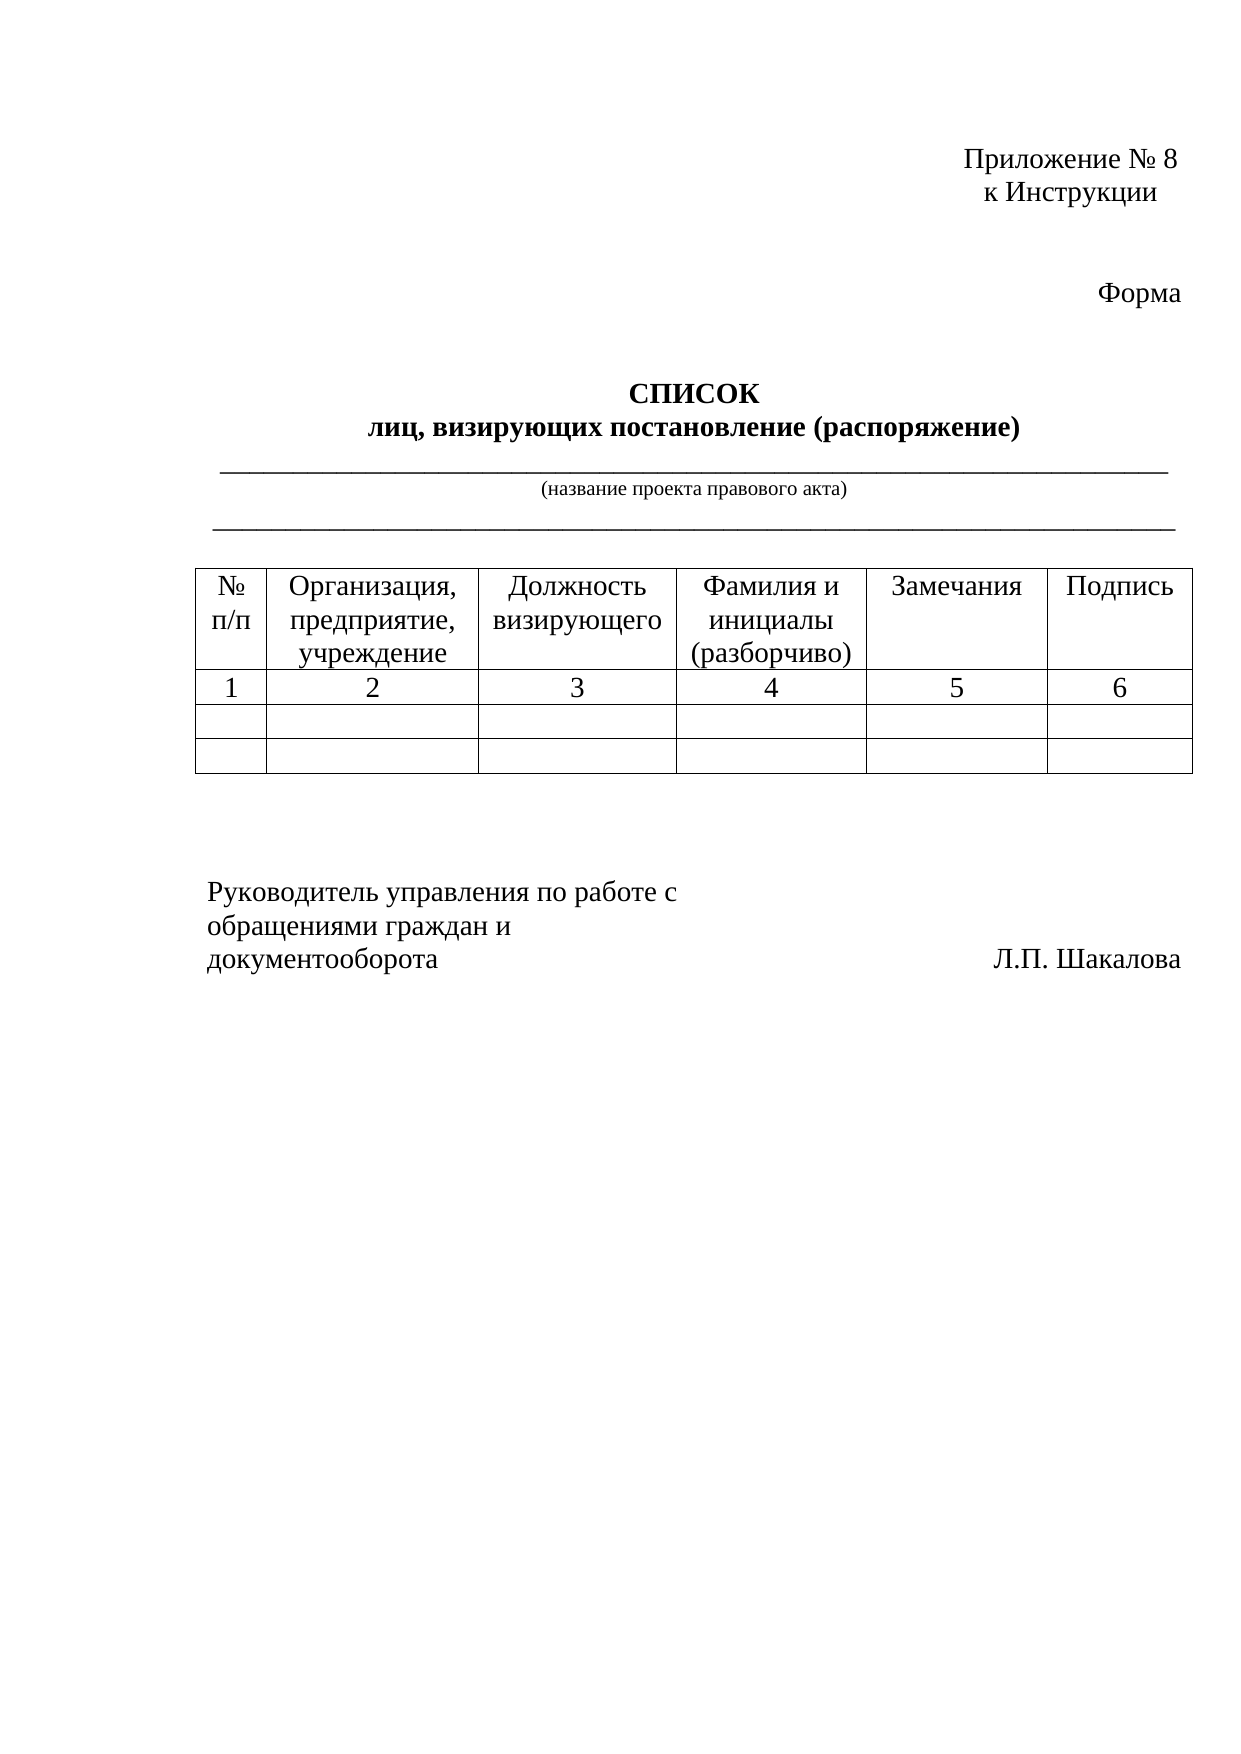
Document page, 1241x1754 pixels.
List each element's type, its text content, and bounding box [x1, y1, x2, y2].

table_cell [867, 739, 1047, 773]
table_cell [196, 705, 266, 738]
table_cell 4 [677, 670, 866, 704]
table_cell [479, 739, 676, 773]
table_cell 6 [1048, 670, 1192, 704]
table_header Подпись [1048, 569, 1192, 669]
text _________________________________________________________________ [207, 443, 1181, 476]
table_cell 3 [479, 670, 676, 704]
text к Инструкции [960, 174, 1181, 208]
table_header Л.П. Шакалова [694, 875, 1192, 975]
table_header Должность визирующего [479, 569, 676, 669]
table_cell [479, 705, 676, 738]
table_cell [267, 739, 478, 773]
table_cell [1048, 739, 1192, 773]
table_cell [267, 705, 478, 738]
table_header № п/п [196, 569, 266, 669]
text СПИСОК [207, 376, 1181, 409]
table_header Замечания [867, 569, 1047, 669]
table_cell [1048, 705, 1192, 738]
table_header Руководитель управления по работе с обращениями граждан и документооборота [196, 875, 694, 975]
table_header Фамилия и инициалы (разборчиво) [677, 569, 866, 669]
text Форма [207, 275, 1181, 309]
table_header Организация, предприятие, учреждение [267, 569, 478, 669]
text __________________________________________________________________ [207, 500, 1181, 534]
text (название проекта правового акта) [207, 476, 1181, 500]
table_cell 1 [196, 670, 266, 704]
table_cell 2 [267, 670, 478, 704]
table_cell [677, 739, 866, 773]
table_cell [677, 705, 866, 738]
table_cell [867, 705, 1047, 738]
text лиц, визирующих постановление (распоряжение) [207, 409, 1181, 443]
table_cell [196, 739, 266, 773]
table_cell 5 [867, 670, 1047, 704]
text Приложение № 8 [960, 141, 1181, 174]
